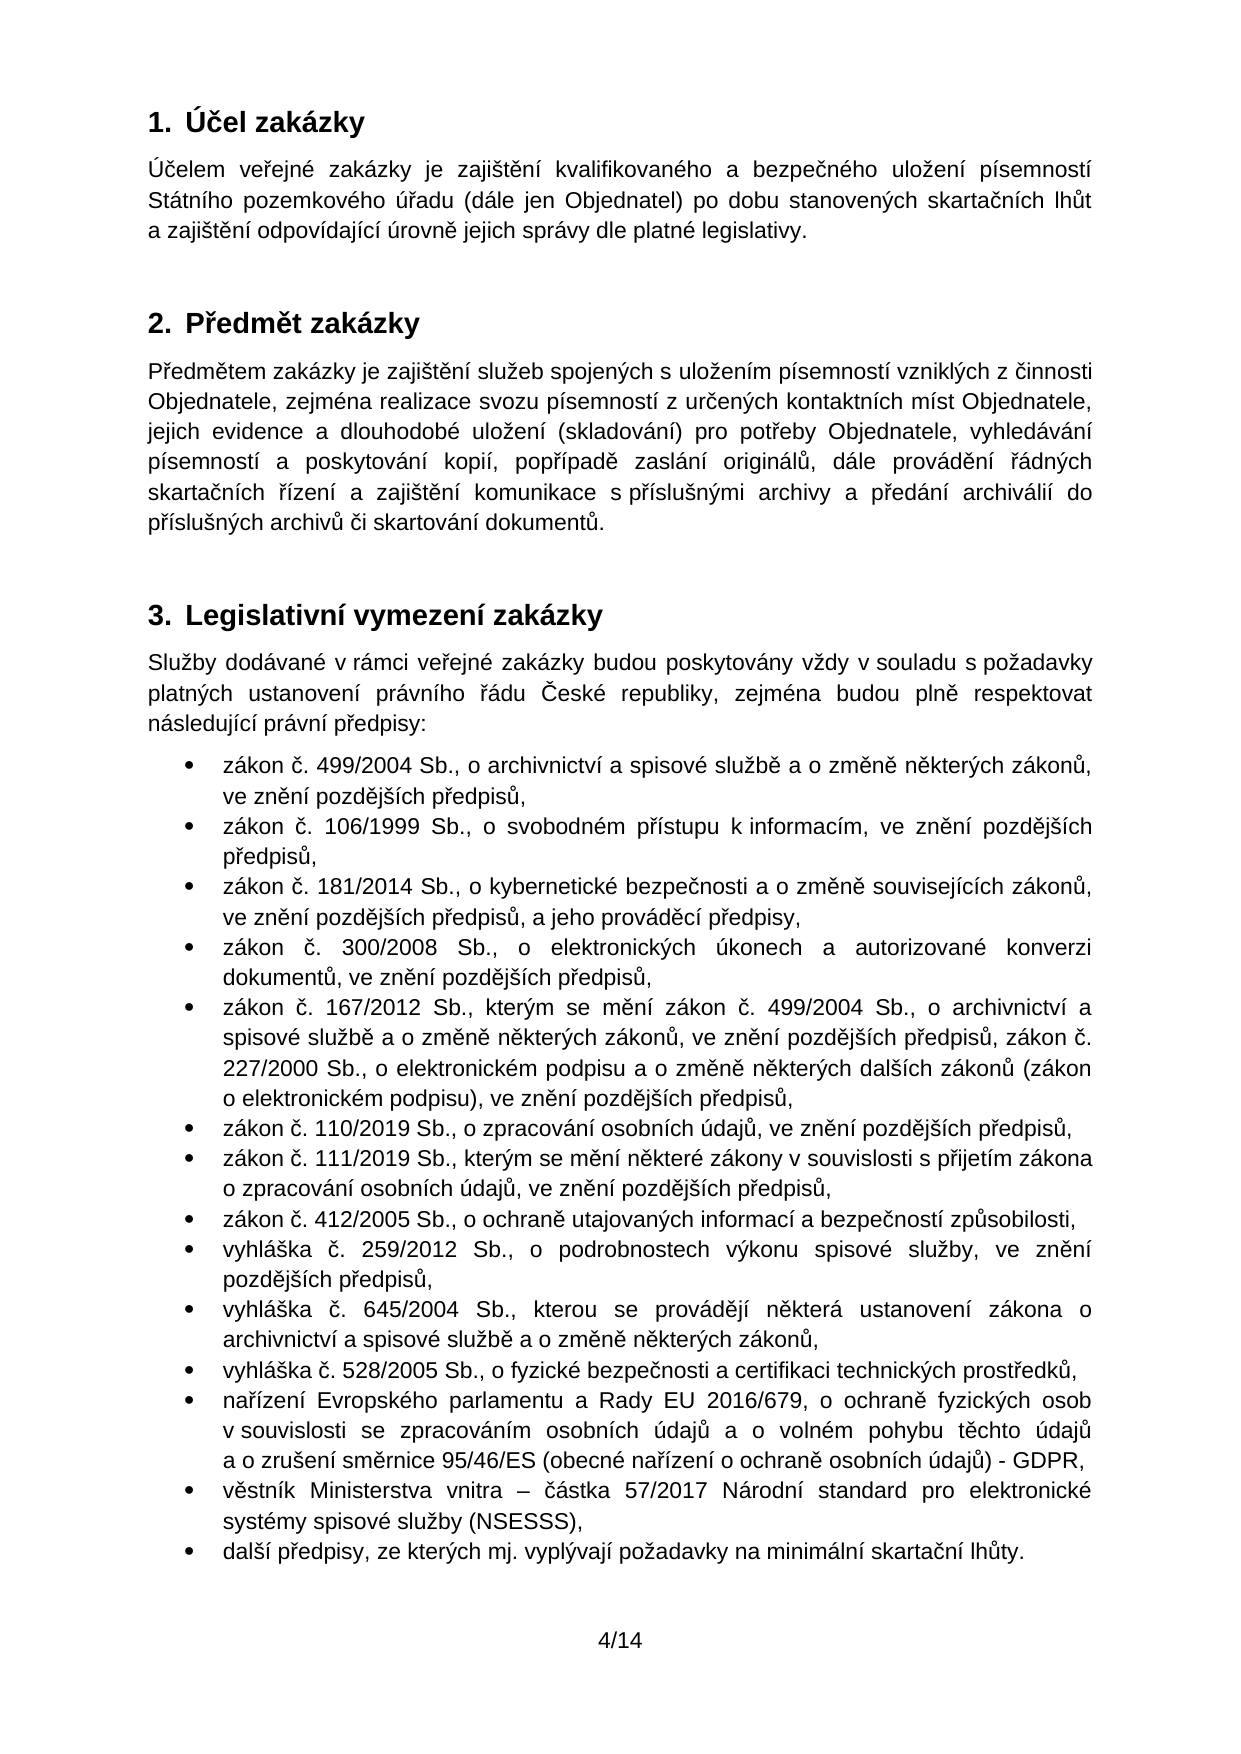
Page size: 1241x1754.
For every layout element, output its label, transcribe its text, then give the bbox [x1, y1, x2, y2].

subtitle Účel zakázky [148, 105, 1092, 139]
list zákon č. 412/2005 Sb., o ochraně utajovaných informací a bezpečností způsobilosti, [185, 1206, 1092, 1232]
subtitle Legislativní vymezení zakázky [148, 598, 1092, 632]
list zákon č. 181/2014 Sb., o kybernetické bezpečnosti a o změně souvisejících zákonů, ve znění pozdějších předpisů, a jeho prováděcí předpisy, [185, 873, 1092, 930]
subtitle Předmět zakázky [148, 307, 1092, 340]
text Předmětem zakázky je zajištění služeb spojených s uložením písemností vzniklých z činnosti Objednatele, zejména realizace svozu písemností z určených kontaktních míst Objednatele, jejich evidence a dlouhodobé uložení (skladování) pro potřeby Objednatele, vyhledávání písemností a poskytování kopií, popřípadě zaslání originálů, dále provádění řádných skartačních řízení a zajištění komunikace s příslušnými archivy a předání archiválií do příslušných archivů či skartování dokumentů. [148, 358, 1092, 535]
list zákon č. 111/2019 Sb., kterým se mění některé zákony v souvislosti s přijetím zákona o zpracování osobních údajů, ve znění pozdějších předpisů, [185, 1145, 1092, 1202]
list zákon č. 300/2008 Sb., o elektronických úkonech a autorizované konverzi dokumentů, ve znění pozdějších předpisů, [185, 934, 1092, 990]
text Služby dodávané v rámci veřejné zakázky budou poskytovány vždy v souladu s požadavky platných ustanovení právního řádu České republiky, zejména budou plně respektovat následující právní předpisy: [148, 649, 1092, 736]
list vyhláška č. 259/2012 Sb., o podrobnostech výkonu spisové služby, ve znění pozdějších předpisů, [185, 1236, 1092, 1292]
list další předpisy, ze kterých mj. vyplývají požadavky na minimální skartační lhůty. [185, 1538, 1092, 1564]
list zákon č. 106/1999 Sb., o svobodném přístupu k informacím, ve znění pozdějších předpisů, [185, 813, 1092, 869]
list věstník Ministerstva vnitra – částka 57/2017 Národní standard pro elektronické systémy spisové služby (NSESSS), [185, 1477, 1092, 1534]
list zákon č. 499/2004 Sb., o archivnictví a spisové službě a o změně některých zákonů, ve znění pozdějších předpisů, [185, 752, 1092, 809]
list vyhláška č. 645/2004 Sb., kterou se provádějí některá ustanovení zákona o archivnictví a spisové službě a o změně některých zákonů, [185, 1296, 1092, 1353]
text Účelem veřejné zakázky je zajištění kvalifikovaného a bezpečného uložení písemností Státního pozemkového úřadu (dále jen Objednatel) po dobu stanovených skartačních lhůt a zajištění odpovídající úrovně jejich správy dle platné legislativy. [148, 156, 1092, 243]
list vyhláška č. 528/2005 Sb., o fyzické bezpečnosti a certifikaci technických prostředků, [185, 1357, 1092, 1383]
list zákon č. 110/2019 Sb., o zpracování osobních údajů, ve znění pozdějších předpisů, [185, 1115, 1092, 1141]
list nařízení Evropského parlamentu a Rady EU 2016/679, o ochraně fyzických osob v souvislosti se zpracováním osobních údajů a o volném pohybu těchto údajů a o zrušení směrnice 95/46/ES (obecné nařízení o ochraně osobních údajů) - GDPR, [185, 1387, 1092, 1474]
list zákon č. 167/2012 Sb., kterým se mění zákon č. 499/2004 Sb., o archivnictví a spisové službě a o změně některých zákonů, ve znění pozdějších předpisů, zákon č. 227/2000 Sb., o elektronickém podpisu a o změně některých dalších zákonů (zákon o elektronickém podpisu), ve znění pozdějších předpisů, [185, 994, 1092, 1111]
